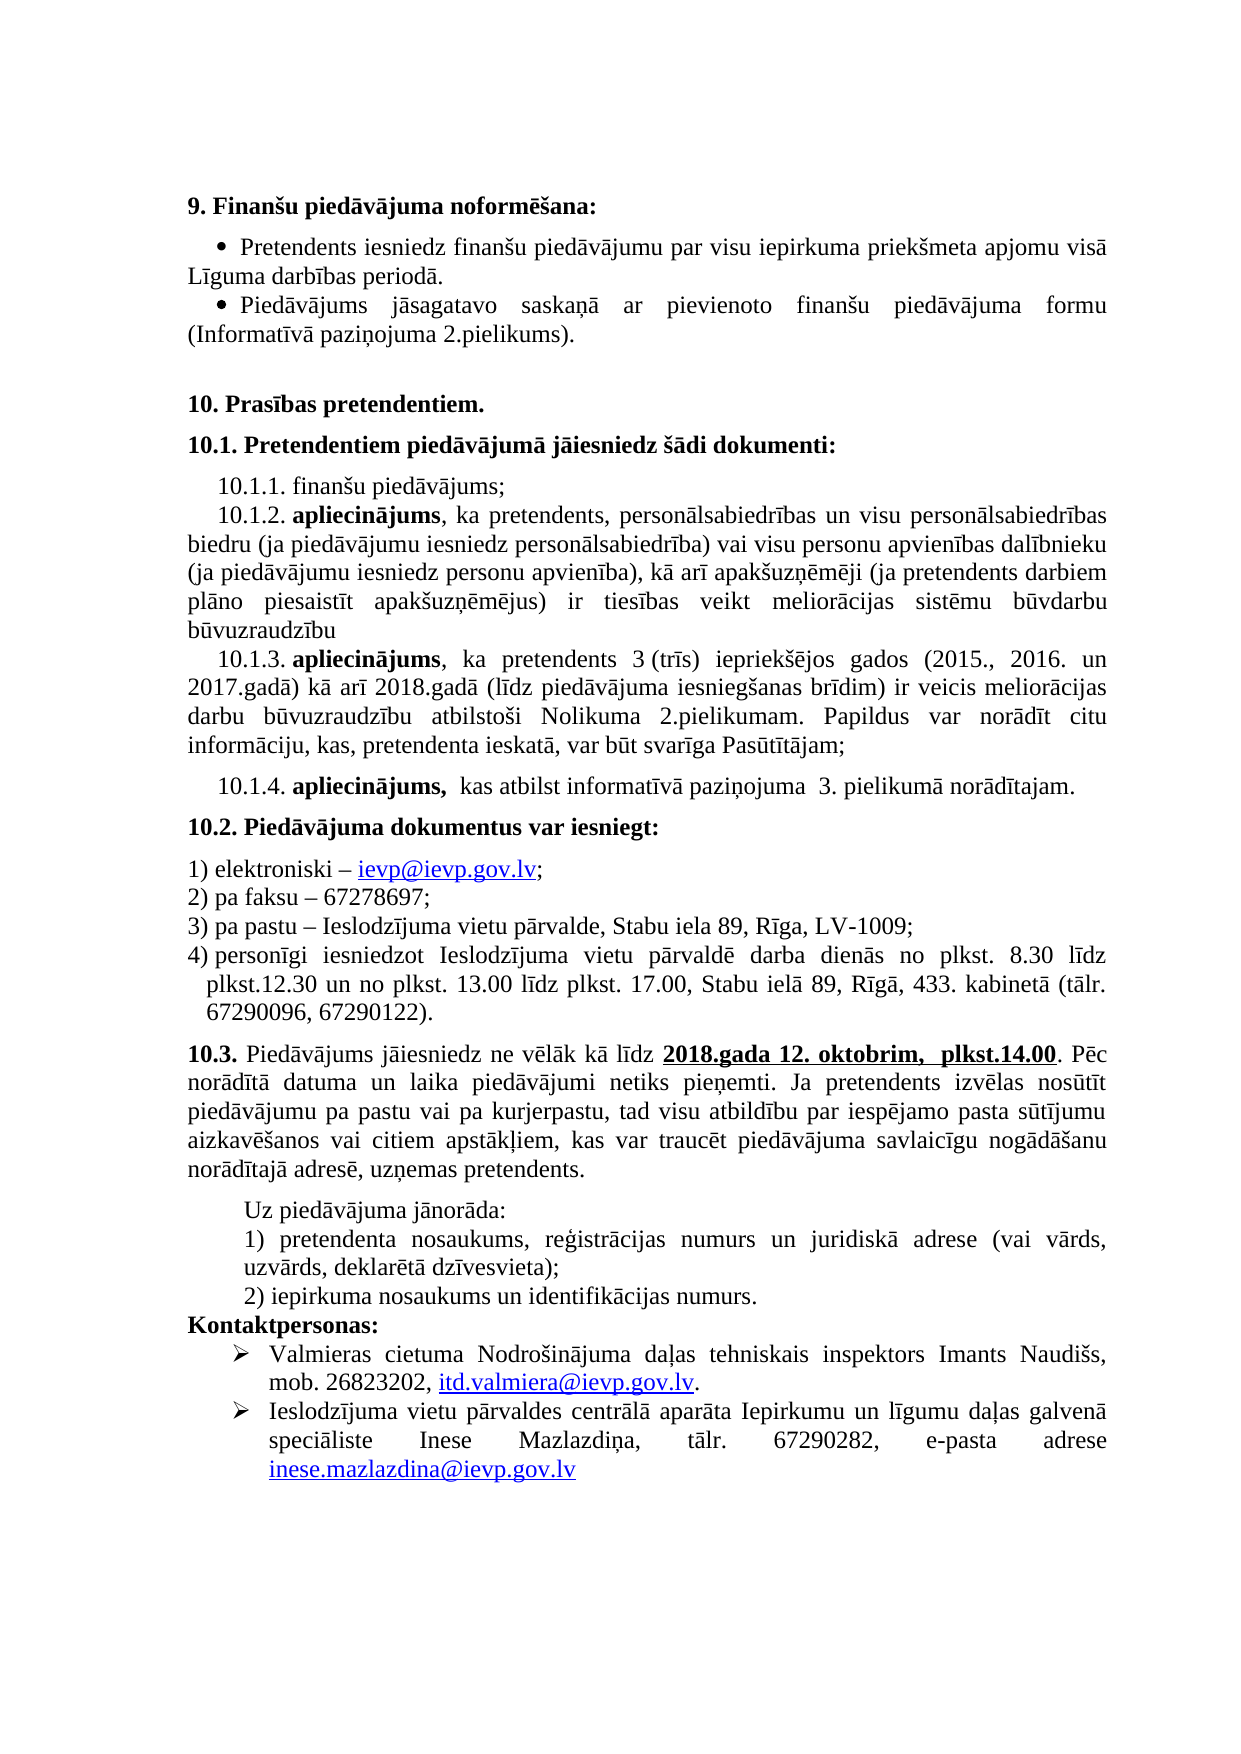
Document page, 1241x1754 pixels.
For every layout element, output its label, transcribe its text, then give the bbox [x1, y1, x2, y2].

text 10.3. Piedāvājums jāiesniedz ne vēlāk kā līdz 2018.gada 12. oktobrim, plkst.14.00. Pēc norādītā datuma un laika piedāvājumi netiks pieņemti. Ja pretendents izvēlas nosūtīt piedāvājumu pa pastu vai pa kurjerpastu, tad visu atbildību par iespējamo pasta sūtījumu aizkavēšanos vai citiem apstākļiem, kas var traucēt piedāvājuma savlaicīgu nogādāšanu norādītajā adresē, uzņemas pretendents. [187, 1039, 1107, 1182]
list apliecinājums, ka pretendents 3 (trīs) iepriekšējos gados (2015., 2016. un 2017.gadā) kā arī 2018.gadā (līdz piedāvājuma iesniegšanas brīdim) ir veicis meliorācijas darbu būvuzraudzību atbilstoši Nolikuma 2.pielikumam. Papildus var norādīt citu informāciju, kas, pretendenta ieskatā, var būt svarīga Pasūtītājam; [187, 644, 1107, 759]
list apliecinājums, kas atbilst informatīvā paziņojuma 3. pielikumā norādītajam. [187, 771, 1107, 800]
text 4) personīgi iesniedzot Ieslodzījuma vietu pārvaldē darba dienās no plkst. 8.30 līdz plkst.12.30 un no plkst. 13.00 līdz plkst. 17.00, Stabu ielā 89, Rīgā, 433. kabinetā (tālr. 67290096, 67290122). [187, 940, 1107, 1026]
list finanšu piedāvājums; [187, 471, 1107, 500]
text 3) pa pastu – Ieslodzījuma vietu pārvalde, Stabu iela 89, Rīga, LV-1009; [187, 911, 1107, 940]
text 10.2. Piedāvājuma dokumentus var iesniegt: [187, 812, 1107, 841]
text 1) pretendenta nosaukums, reģistrācijas numurs un juridiskā adrese (vai vārds, uzvārds, deklarētā dzīvesvieta); [244, 1224, 1107, 1281]
list Piedāvājums jāsagatavo saskaņā ar pievienoto finanšu piedāvājuma formu (Informatīvā paziņojuma 2.pielikums). [187, 290, 1107, 347]
text 10. Prasības pretendentiem. [187, 389, 1107, 417]
list Valmieras cietuma Nodrošinājuma daļas tehniskais inspektors Imants Naudišs, mob. 26823202, itd.valmiera@ievp.gov.lv. [231, 1339, 1107, 1396]
list apliecinājums, ka pretendents, personālsabiedrības un visu personālsabiedrības biedru (ja piedāvājumu iesniedz personālsabiedrība) vai visu personu apvienības dalībnieku (ja piedāvājumu iesniedz personu apvienība), kā arī apakšuzņēmēji (ja pretendents darbiem plāno piesaistīt apakšuzņēmējus) ir tiesības veikt meliorācijas sistēmu būvdarbu būvuzraudzību [187, 500, 1107, 644]
text 9. Finanšu piedāvājuma noformēšana: [187, 191, 1107, 220]
text 2) iepirkuma nosaukums un identifikācijas numurs. [244, 1281, 1107, 1310]
list Ieslodzījuma vietu pārvaldes centrālā aparāta Iepirkumu un līgumu daļas galvenā speciāliste Inese Mazlazdiņa, tālr. 67290282, e-pasta adrese inese.mazlazdina@ievp.gov.lv [231, 1396, 1107, 1482]
list Pretendents iesniedz finanšu piedāvājumu par visu iepirkuma priekšmeta apjomu visā Līguma darbības periodā. [187, 232, 1107, 290]
text 1) elektroniski – ievp@ievp.gov.lv; [187, 854, 1107, 882]
text 10.1. Pretendentiem piedāvājumā jāiesniedz šādi dokumenti: [187, 430, 1107, 459]
text Uz piedāvājuma jānorāda: [187, 1195, 1107, 1224]
text 2) pa faksu – 67278697; [187, 882, 1107, 911]
text Kontaktpersonas: [187, 1310, 1107, 1339]
